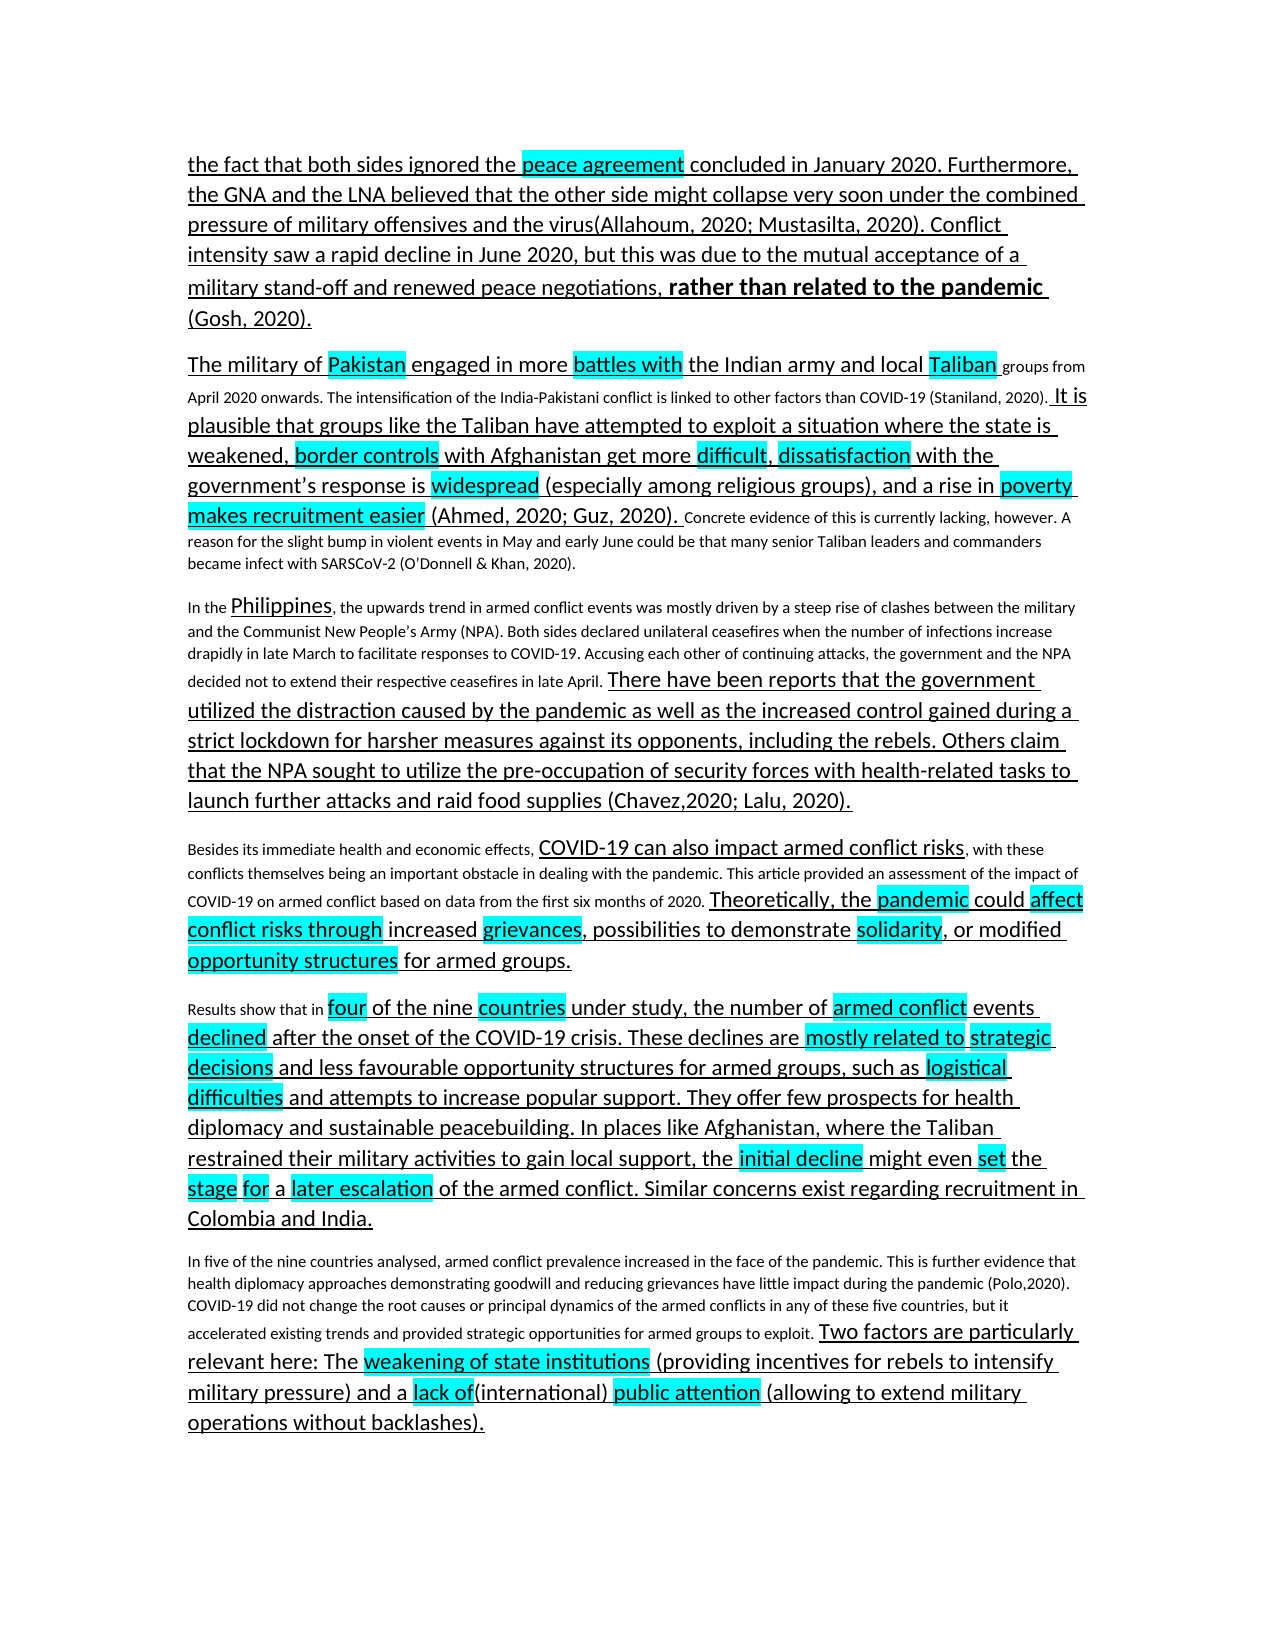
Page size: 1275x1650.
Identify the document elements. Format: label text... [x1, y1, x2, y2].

text In the Philippines, the upwards trend in armed conflict events was mostly driven by a steep rise of clashes between the military and the Communist New People’s Army (NPA). Both sides declared unilateral ceasefires when the number of infections increase drapidly in late March to facilitate responses to COVID-19. Accusing each other of continuing attacks, the government and the NPA decided not to extend their respective ceasefires in late April. There have been reports that the government utilized the distraction caused by the pandemic as well as the increased control gained during a strict lockdown for harsher measures against its opponents, including the rebels. Others claim that the NPA sought to utilize the pre-occupation of security forces with health-related tasks to launch further attacks and raid food supplies (Chavez,2020; Lalu, 2020). [187, 592, 1087, 814]
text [187, 150, 1087, 332]
text The military of Pakistan engaged in more battles with the Indian army and local Taliban groups from April 2020 onwards. The intensification of the India-Pakistani conflict is linked to other factors than COVID-19 (Staniland, 2020). It is plausible that groups like the Taliban have attempted to exploit a situation where the state is weakened, border controls with Afghanistan get more difficult, dissatisfaction with the government’s response is widespread (especially among religious groups), and a rise in poverty makes recruitment easier (Ahmed, 2020; Guz, 2020). Concrete evidence of this is currently lacking, however. A reason for the slight bump in violent events in May and early June could be that many senior Taliban leaders and commanders became infect with SARSCoV-2 (O’Donnell & Khan, 2020). [187, 351, 1087, 573]
text In five of the nine countries analysed, armed conflict prevalence increased in the face of the pandemic. This is further evidence that health diplomacy approaches demonstrating goodwill and reducing grievances have little impact during the pandemic (Polo,2020). COVID-19 did not change the root causes or principal dynamics of the armed conflicts in any of these five countries, but it accelerated existing trends and provided strategic opportunities for armed groups to exploit. Two factors are particularly relevant here: The weakening of state institutions (providing incentives for rebels to intensify military pressure) and a lack of(international) public attention (allowing to extend military operations without backlashes). [187, 1251, 1087, 1436]
text Besides its immediate health and economic effects, COVID-19 can also impact armed conflict risks, with these conflicts themselves being an important obstacle in dealing with the pandemic. This article provided an assessment of the impact of COVID-19 on armed conflict based on data from the first six months of 2020. Theoretically, the pandemic could affect conflict risks through increased grievances, possibilities to demonstrate solidarity, or modified opportunity structures for armed groups. [187, 833, 1087, 974]
text Results show that in four of the nine countries under study, the number of armed conflict events declined after the onset of the COVID-19 crisis. These declines are mostly related to strategic decisions and less favourable opportunity structures for armed groups, such as logistical difficulties and attempts to increase popular support. They offer few prospects for health diplomacy and sustainable peacebuilding. In places like Afghanistan, where the Taliban restrained their military activities to gain local support, the initial decline might even set the stage for a later escalation of the armed conflict. Similar concerns exist regarding recruitment in Colombia and India. [187, 993, 1087, 1232]
